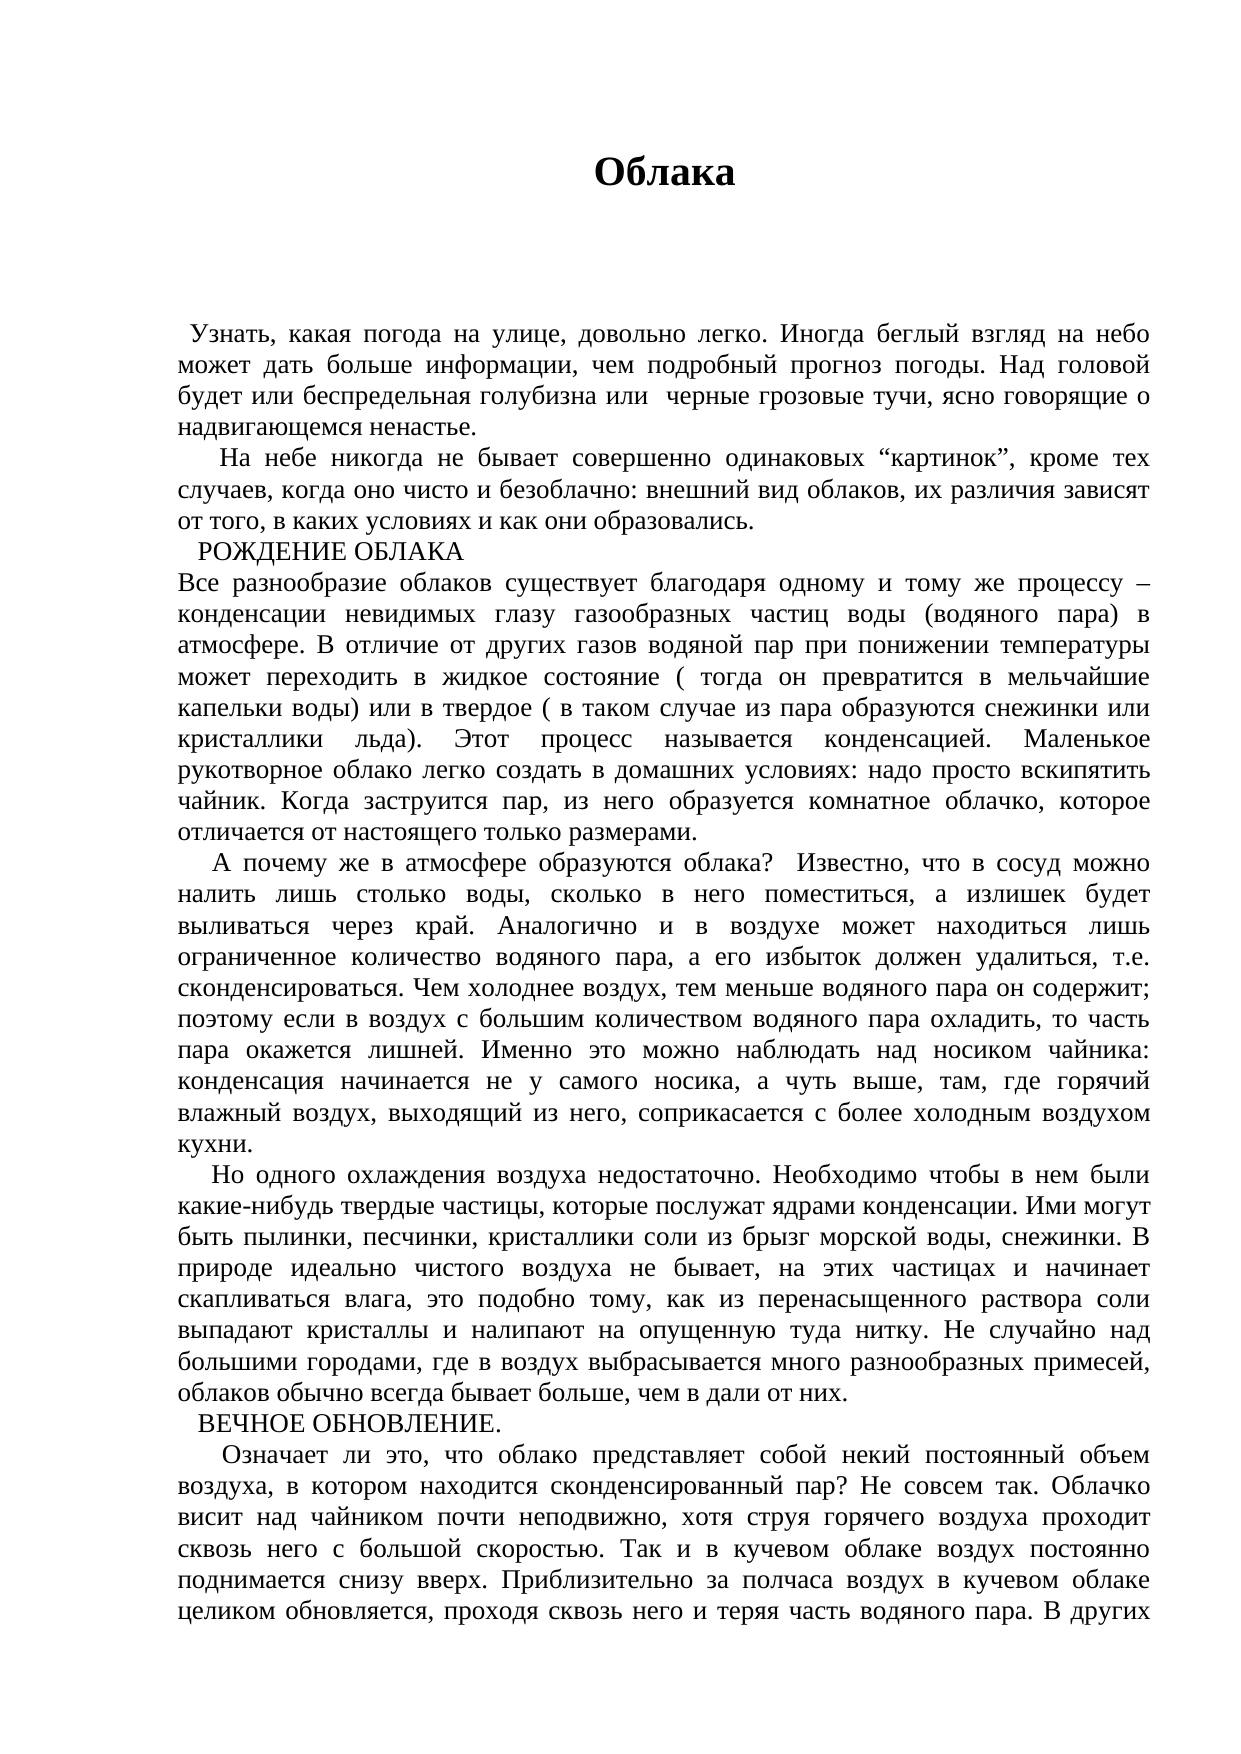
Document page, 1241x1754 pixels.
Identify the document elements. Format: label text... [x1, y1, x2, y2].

text Облака [177, 147, 1152, 195]
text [177, 1438, 1152, 1625]
text А почему же в атмосфере образуются облака? Известно, что в сосуд можно налить лишь столько воды, сколько в него поместиться, а излишек будет выливаться через край. Аналогично и в воздухе может находиться лишь ограниченное количество водяного пара, а его избыток должен удалиться, т.е. сконденсироваться. Чем холоднее воздух, тем меньше водяного пара он содержит; поэтому если в воздух с большим количеством водяного пара охладить, то часть пара окажется лишней. Именно это можно наблюдать над носиком чайника: конденсация начинается не у самого носика, а чуть выше, там, где горячий влажный воздух, выходящий из него, соприкасается с более холодным воздухом кухни. [177, 846, 1152, 1158]
text РОЖДЕНИЕ ОБЛАКА [177, 535, 1152, 566]
text На небе никогда не бывает совершенно одинаковых “картинок”, кроме тех случаев, когда оно чисто и безоблачно: внешний вид облаков, их различия зависят от того, в каких условиях и как они образовались. [177, 442, 1152, 535]
text ВЕЧНОЕ ОБНОВЛЕНИЕ. [177, 1407, 1152, 1438]
text Но одного охлаждения воздуха недостаточно. Необходимо чтобы в нем были какие-нибудь твердые частицы, которые послужат ядрами конденсации. Ими могут быть пылинки, песчинки, кристаллики соли из брызг морской воды, снежинки. В природе идеально чистого воздуха не бывает, на этих частицах и начинает скапливаться влага, это подобно тому, как из перенасыщенного раствора соли выпадают кристаллы и налипают на опущенную туда нитку. Не случайно над большими городами, где в воздух выбрасывается много разнообразных примесей, облаков обычно всегда бывает больше, чем в дали от них. [177, 1158, 1152, 1407]
text Все разнообразие облаков существует благодаря одному и тому же процессу – конденсации невидимых глазу газообразных частиц воды (водяного пара) в атмосфере. В отличие от других газов водяной пар при понижении температуры может переходить в жидкое состояние ( тогда он превратится в мельчайшие капельки воды) или в твердое ( в таком случае из пара образуются снежинки или кристаллики льда). Этот процесс называется конденсацией. Маленькое рукотворное облако легко создать в домашних условиях: надо просто вскипятить чайник. Когда заструится пар, из него образуется комнатное облачко, которое отличается от настоящего только размерами. [177, 566, 1152, 846]
text Узнать, какая погода на улице, довольно легко. Иногда беглый взгляд на небо может дать больше информации, чем подробный прогноз погоды. Над головой будет или беспредельная голубизна или черные грозовые тучи, ясно говорящие о надвигающемся ненастье. [177, 317, 1152, 442]
